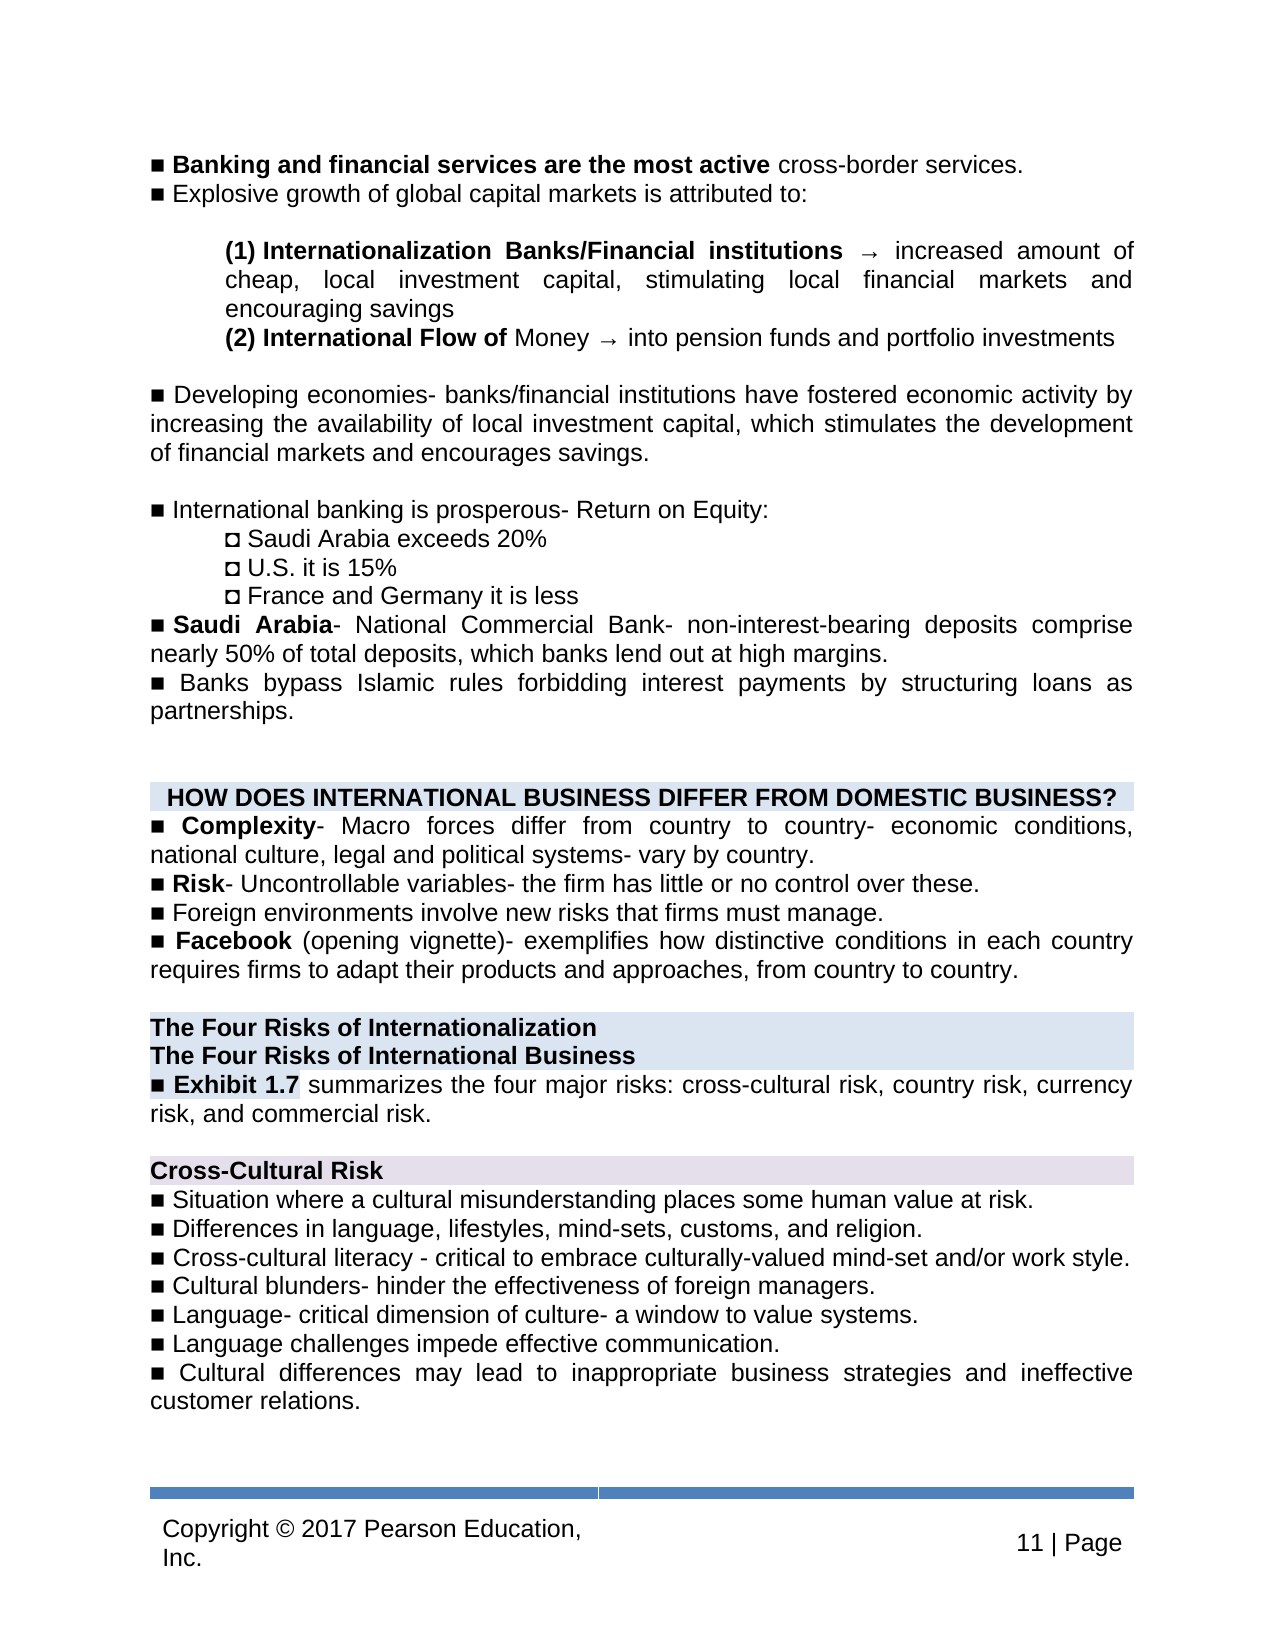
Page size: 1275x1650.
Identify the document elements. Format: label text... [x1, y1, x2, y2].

text ■ Facebook (opening vignette)- exemplifies how distinctive conditions in each country requires firms to adapt their products and approaches, from country to country. [150, 926, 1134, 984]
text ■ Language- critical dimension of culture- a window to value systems. [150, 1300, 1134, 1329]
text ■ Situation where a cultural misunderstanding places some human value at risk. [150, 1185, 1134, 1214]
text ■ Explosive growth of global capital markets is attributed to: [150, 179, 1134, 207]
text The Four Risks of International Business [150, 1041, 1134, 1070]
text The Four Risks of Internationalization [150, 1012, 1134, 1041]
text ■ Cross-cultural literacy - critical to embrace culturally-valued mind-set and/or work style. [150, 1242, 1134, 1271]
text ■ International banking is prosperous- Return on Equity: [150, 495, 1134, 524]
text ■ Banking and financial services are the most active cross-border services. [150, 150, 1134, 179]
text ◘ U.S. it is 15% [150, 552, 1134, 581]
text ■ Exhibit 1.7 summarizes the four major risks: cross-cultural risk, country risk, currency risk, and commercial risk. [150, 1070, 1134, 1127]
text ■ Developing economies- banks/financial institutions have fostered economic activity by increasing the availability of local investment capital, which stimulates the development of financial markets and encourages savings. [150, 380, 1134, 466]
text ■ Language challenges impede effective communication. [150, 1329, 1134, 1357]
text HOW DOES INTERNATIONAL BUSINESS DIFFER FROM DOMESTIC BUSINESS? [150, 782, 1134, 811]
text ■ Saudi Arabia- National Commercial Bank- non-interest-bearing deposits comprise nearly 50% of total deposits, which banks lend out at high margins. [150, 610, 1134, 667]
text Cross-Cultural Risk [150, 1156, 1134, 1185]
text ■ Complexity- Macro forces differ from country to country- economic conditions, national culture, legal and political systems- vary by country. [150, 811, 1134, 869]
text ■ Banks bypass Islamic rules forbidding interest payments by structuring loans as partnerships. [150, 667, 1134, 725]
text ■ Differences in language, lifestyles, mind-sets, customs, and religion. [150, 1214, 1134, 1242]
text ■ Foreign environments involve new risks that firms must manage. [150, 897, 1134, 926]
text ◘ Saudi Arabia exceeds 20% [150, 524, 1134, 552]
text ■ Risk- Uncontrollable variables- the firm has little or no control over these. [150, 869, 1134, 897]
text ◘ France and Germany it is less [150, 581, 1134, 610]
text ■ Cultural blunders- hinder the effectiveness of foreign managers. [150, 1271, 1134, 1300]
text (2) International Flow of Money → into pension funds and portfolio investments [225, 322, 1134, 351]
text ■ Cultural differences may lead to inappropriate business strategies and ineffective customer relations. [150, 1357, 1134, 1415]
text (1) Internationalization Banks/Financial institutions → increased amount of cheap, local investment capital, stimulating local financial markets and encouraging savings [225, 236, 1134, 322]
